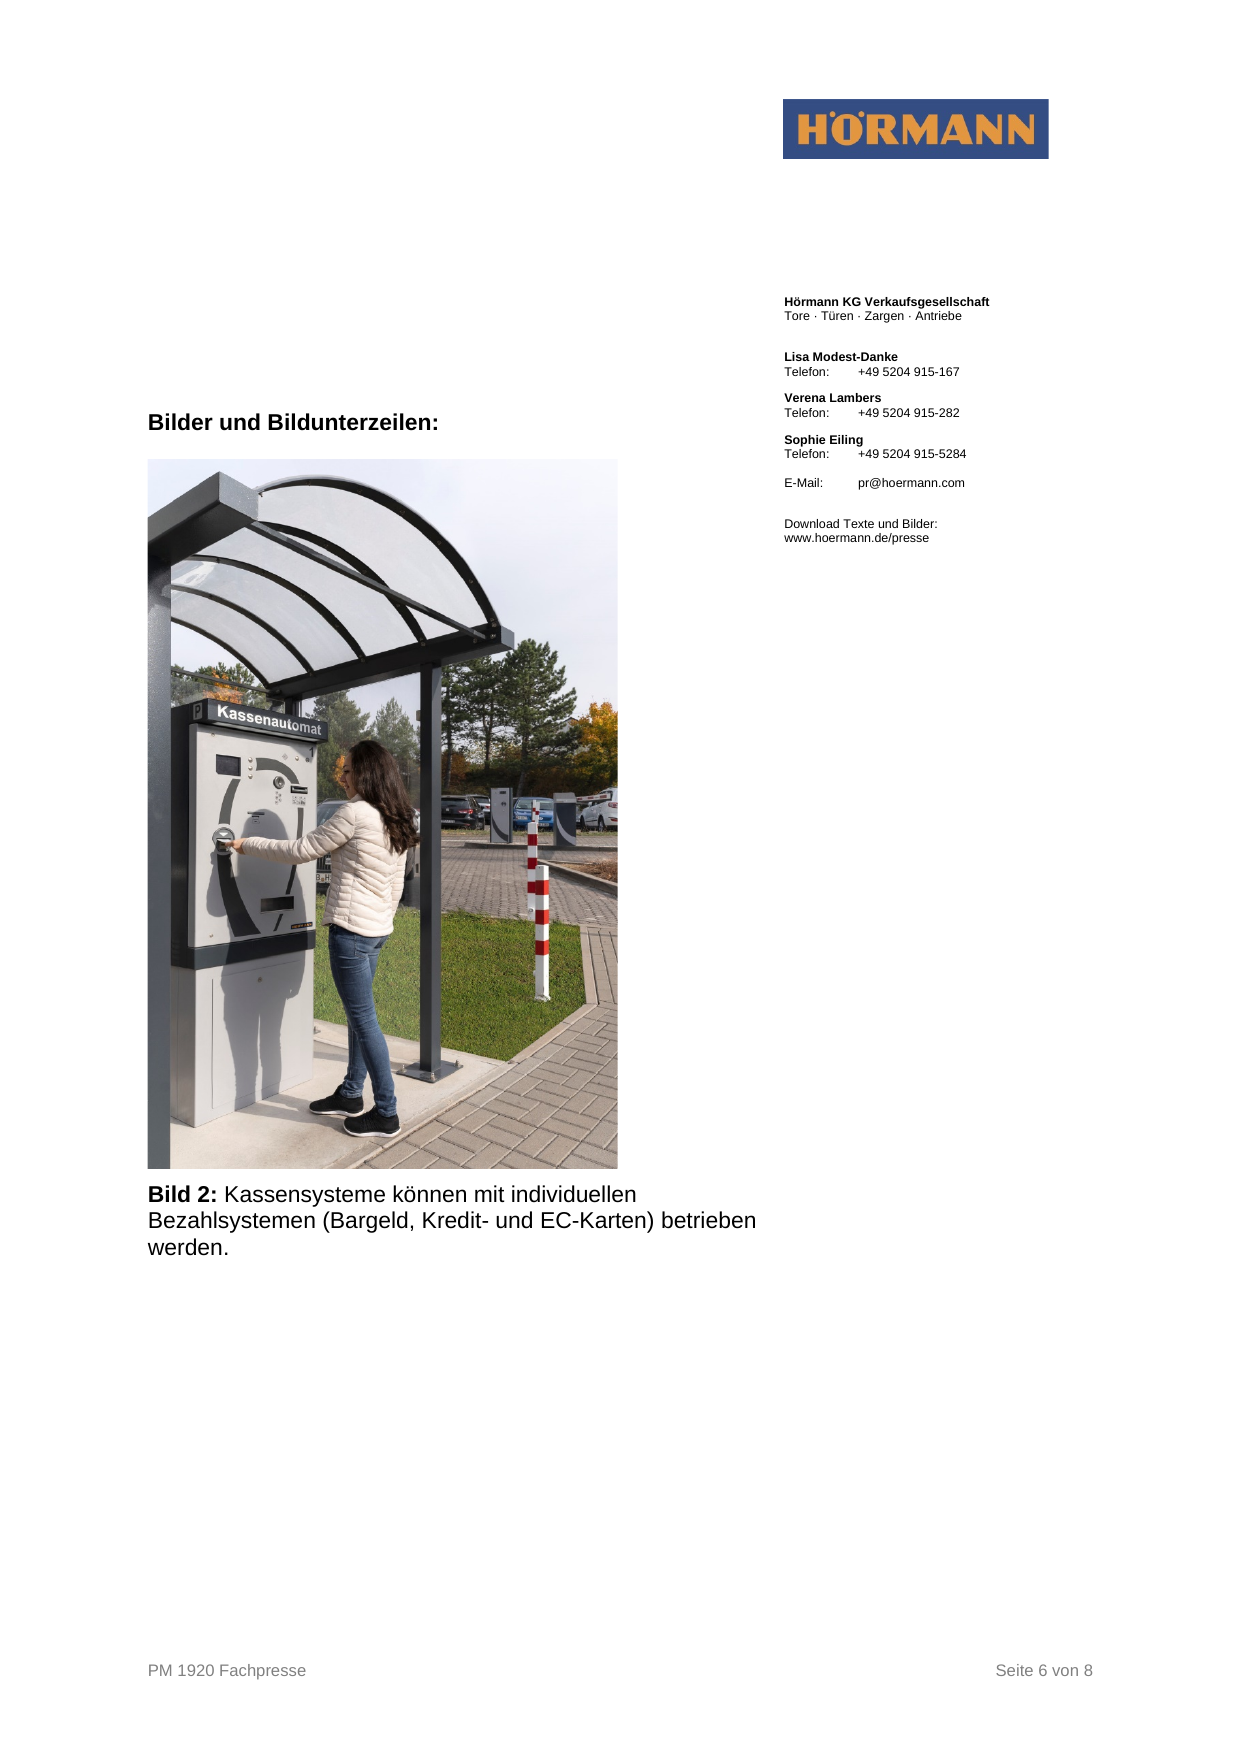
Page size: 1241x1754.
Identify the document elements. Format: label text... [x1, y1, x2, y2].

picture [783, 99, 1049, 159]
picture [147, 459, 618, 1169]
text Bilder und Bildunterzeilen: [148, 408, 1200, 435]
text Bild 2: Kassensysteme können mit individuellen Bezahlsystemen (Bargeld, Kredit- und EC-Karten) betrieben werden. [148, 1181, 768, 1260]
